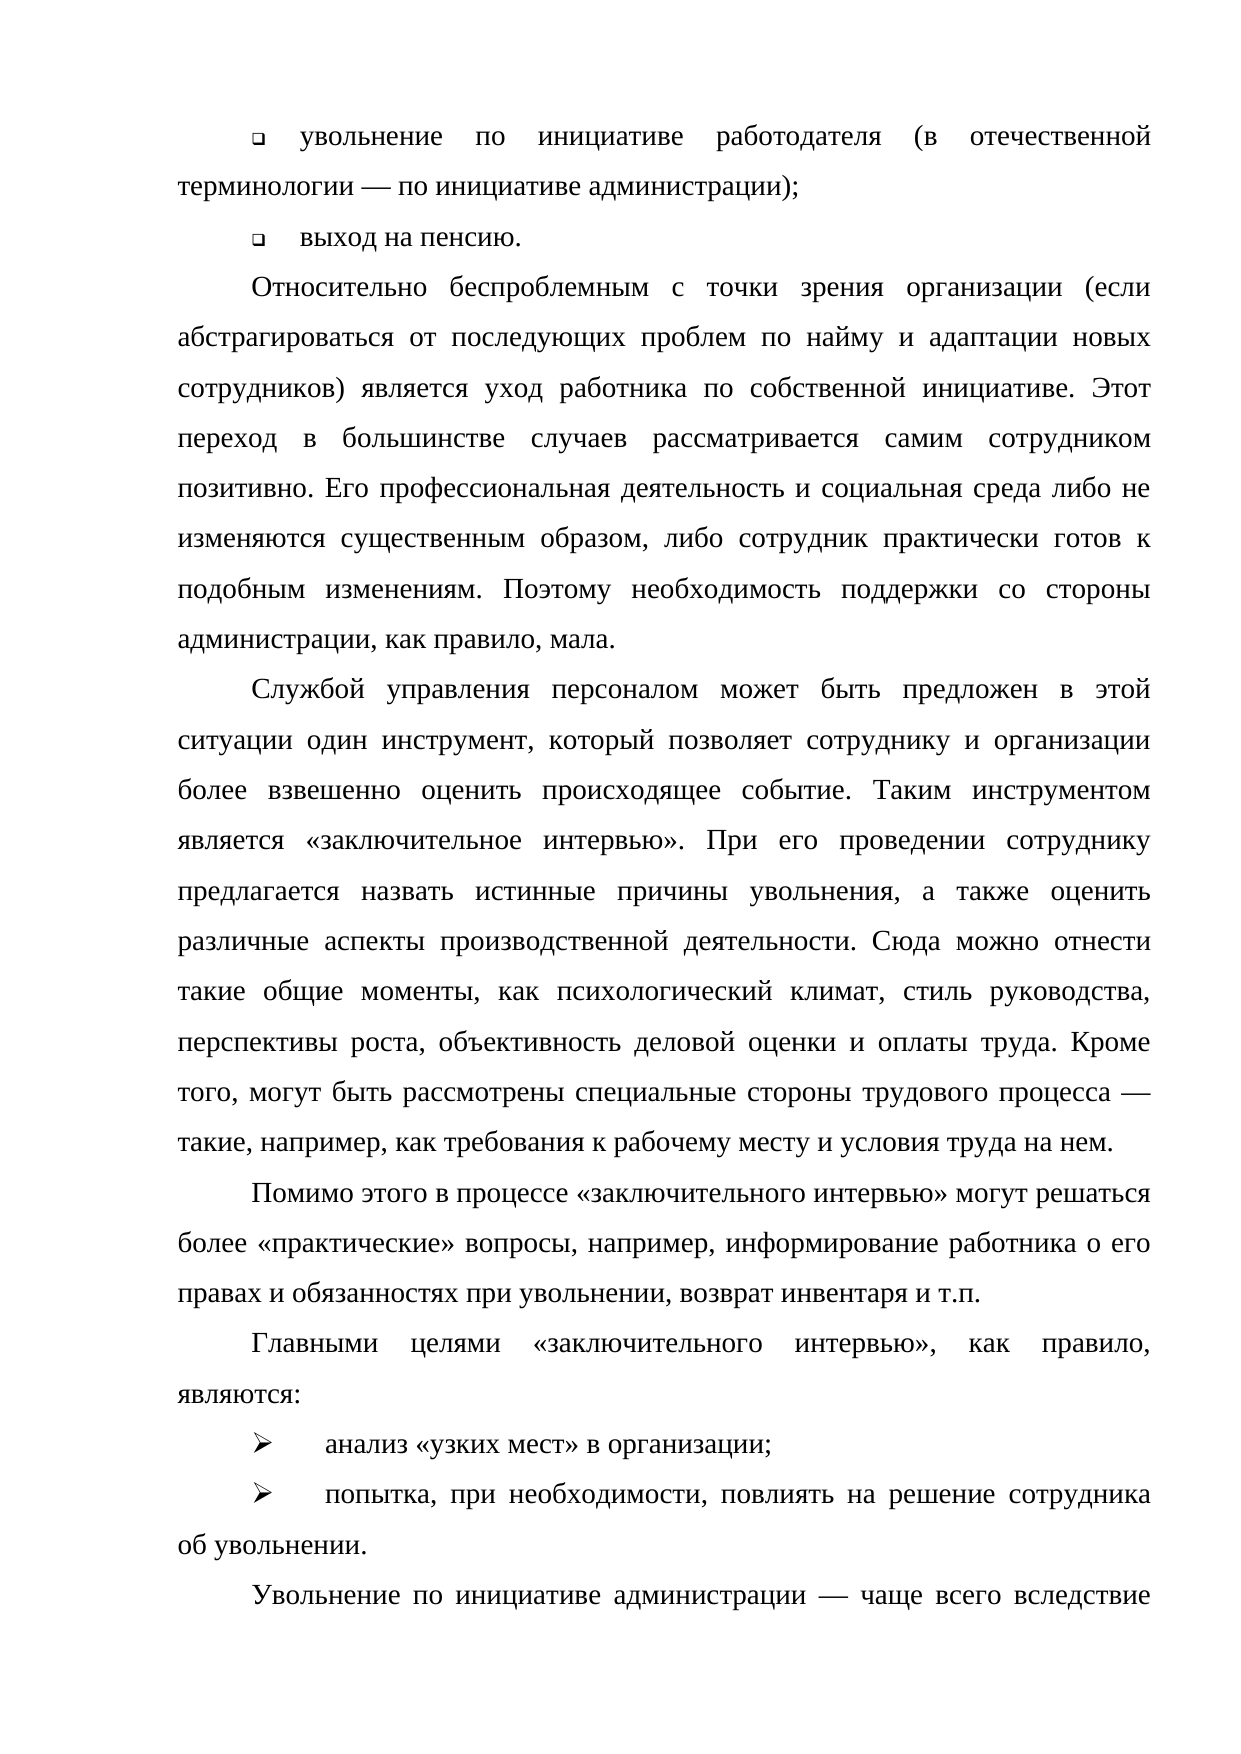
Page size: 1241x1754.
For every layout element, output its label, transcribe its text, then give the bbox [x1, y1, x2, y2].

list увольнение по инициативе работодателя (в отечественной терминологии — по инициативе администрации); [177, 118, 1152, 202]
list попытка, при необходимости, повлиять на решение сотрудника об увольнении. [177, 1477, 1152, 1561]
list выход на пенсию. [177, 219, 1152, 252]
list анализ «узких мест» в организации; [177, 1426, 1152, 1460]
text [177, 1577, 1152, 1611]
text Службой управления персоналом может быть предложен в этой ситуации один инструмент, который позволяет сотруднику и организации более взвешенно оценить происходящее событие. Таким инструментом является «заключительное интервью». При его проведении сотруднику предлагается назвать истинные причины увольнения, а также оценить различные аспекты производственной деятельности. Сюда можно отнести такие общие моменты, как психологический климат, стиль руководства, перспективы роста, объективность деловой оценки и оплаты труда. Кроме того, могут быть рассмотрены специальные стороны трудового процесса — такие, например, как требования к рабочему месту и условия труда на нем. [177, 672, 1152, 1158]
text Помимо этого в процессе «заключительного интервью» могут решаться более «практические» вопросы, например, информирование работника о его правах и обязанностях при увольнении, возврат инвентаря и т.п. [177, 1175, 1152, 1309]
text Относительно беспроблемным с точки зрения организации (если абстрагироваться от последующих проблем по найму и адаптации новых сотрудников) является уход работника по собственной инициативе. Этот переход в большинстве случаев рассматривается самим сотрудником позитивно. Его профессиональная деятельность и социальная среда либо не изменяются существенным образом, либо сотрудник практически готов к подобным изменениям. Поэтому необходимость поддержки со стороны администрации, как правило, мала. [177, 269, 1152, 655]
text Главными целями «заключительного интервью», как правило, являются: [177, 1326, 1152, 1409]
